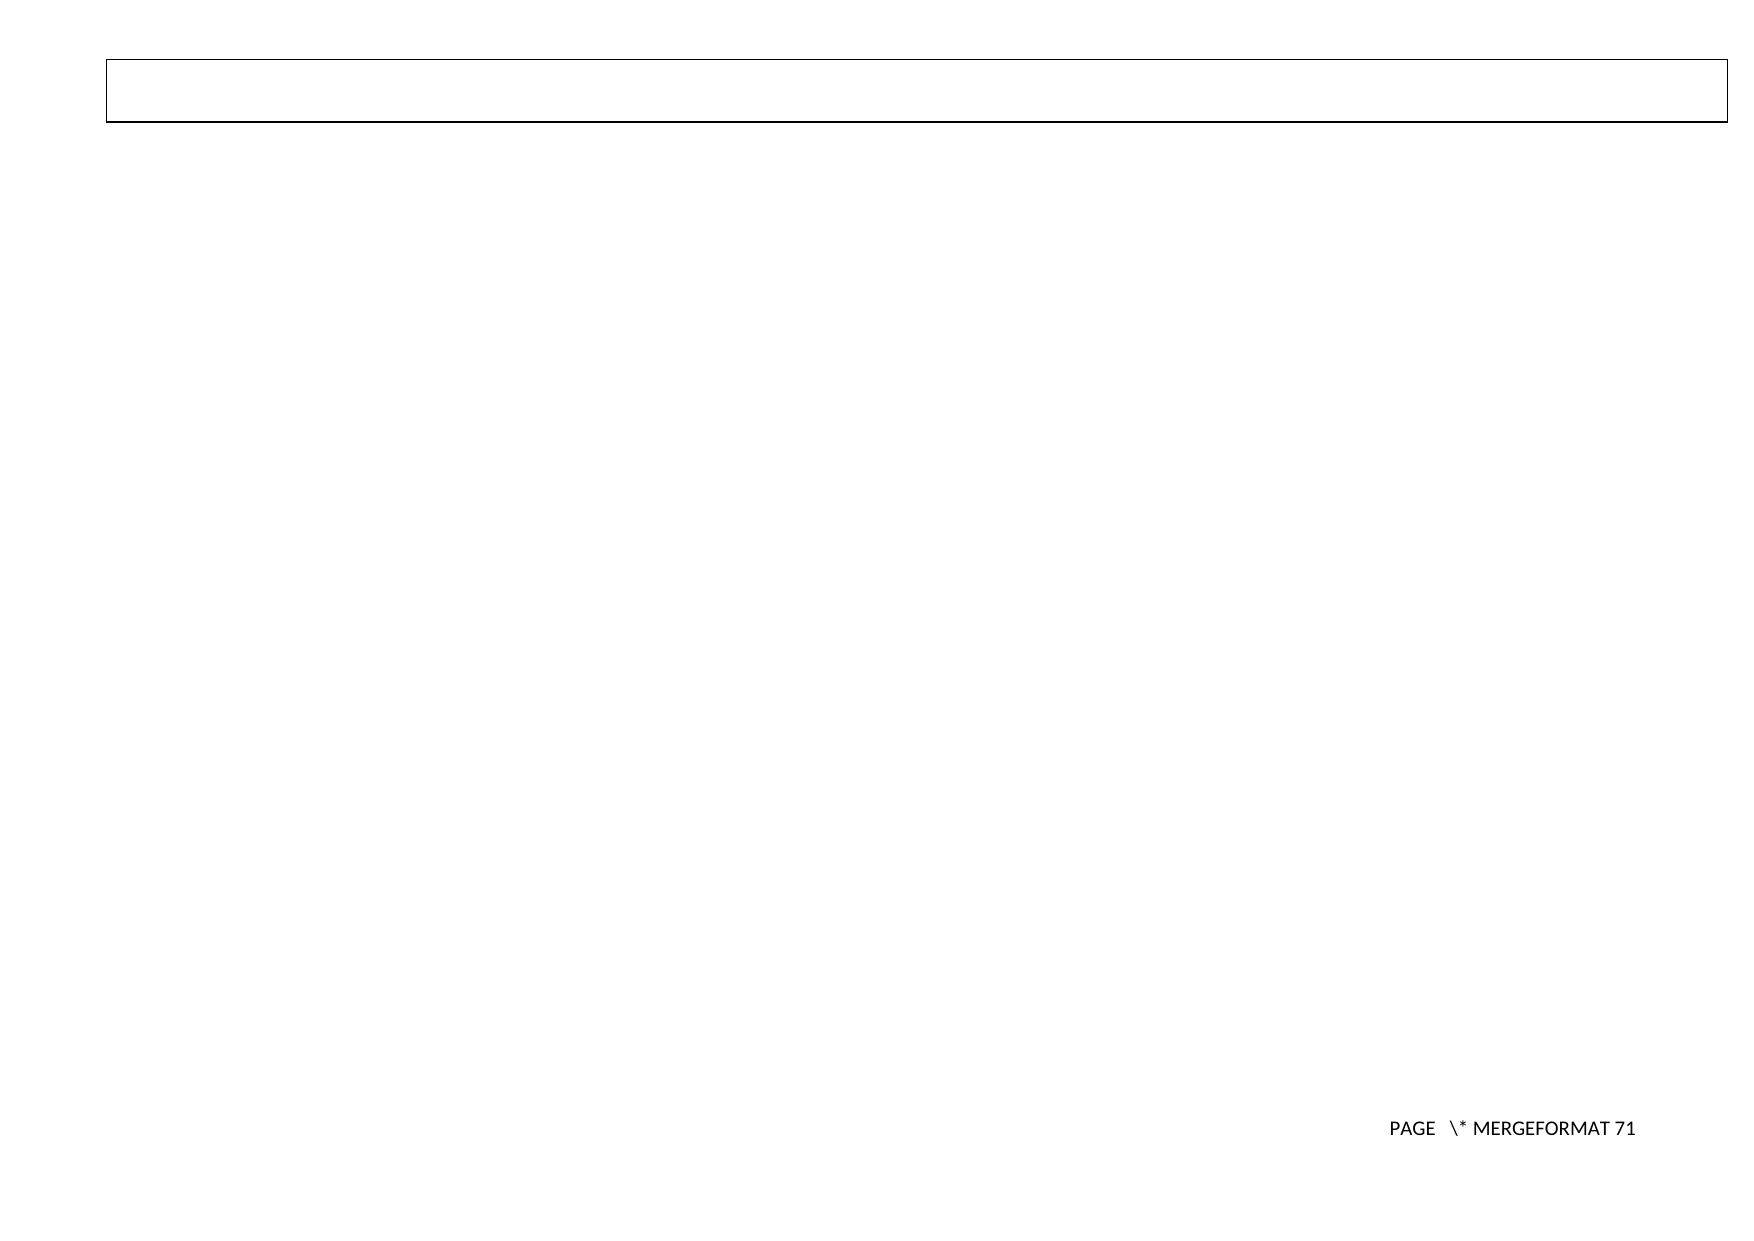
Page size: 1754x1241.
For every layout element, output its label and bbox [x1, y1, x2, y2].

table_cell [107, 60, 1727, 121]
